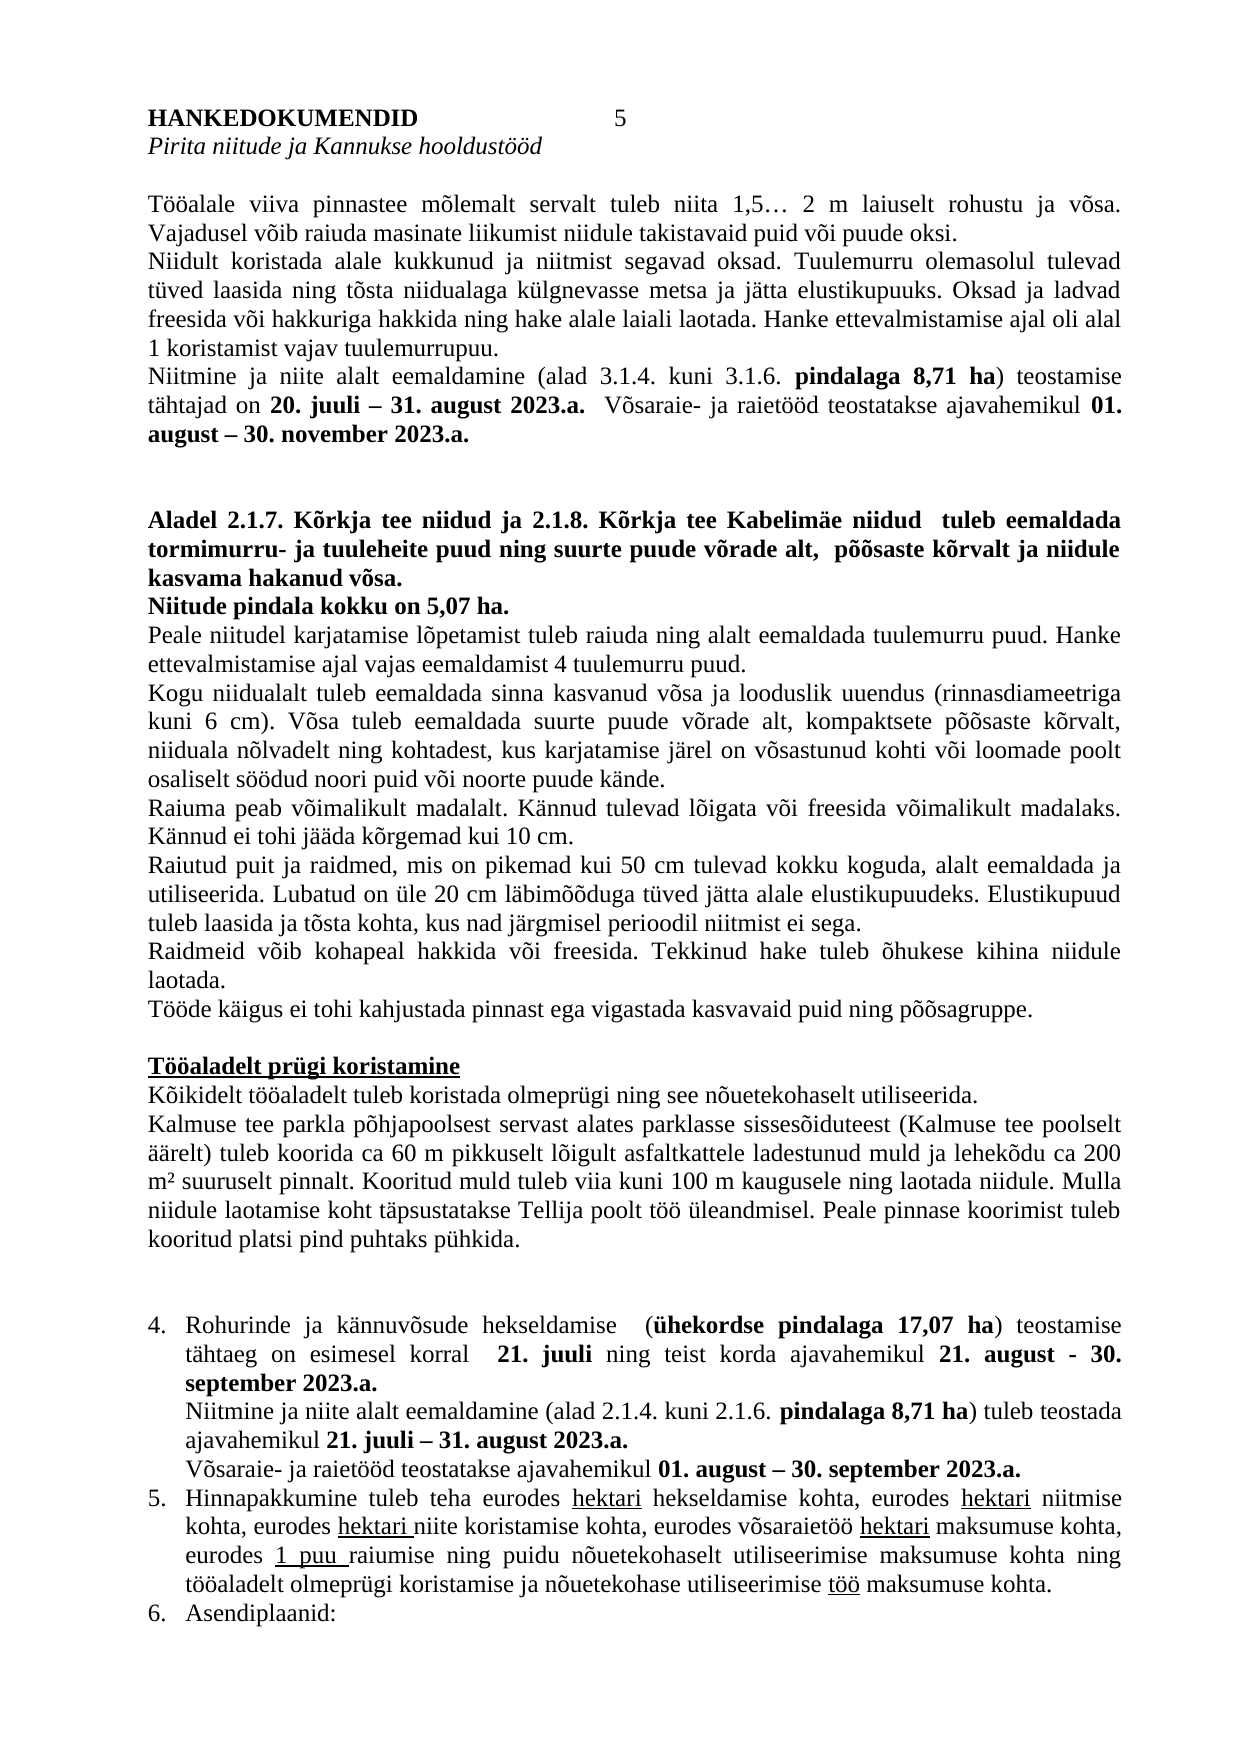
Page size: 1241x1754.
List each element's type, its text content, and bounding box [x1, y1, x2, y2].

list Asendiplaanid: [148, 1598, 1122, 1626]
text Raiutud puit ja raidmed, mis on pikemad kui 50 cm tulevad kokku koguda, alalt eemaldada ja utiliseerida. Lubatud on üle 20 cm läbimõõduga tüved jätta alale elustikupuudeks. Elustikupuud tuleb laasida ja tõsta kohta, kus nad järgmisel perioodil niitmist ei sega. [148, 850, 1122, 936]
text Niitude pindala kokku on 5,07 ha. [148, 591, 1122, 620]
text Võsaraie- ja raietööd teostatakse ajavahemikul 01. august – 30. september 2023.a. [148, 1454, 1122, 1483]
text Aladel 2.1.7. Kõrkja tee niidud ja 2.1.8. Kõrkja tee Kabelimäe niidud tuleb eemaldada tormimurru- ja tuuleheite puud ning suurte puude võrade alt, põõsaste kõrvalt ja niidule kasvama hakanud võsa. [148, 505, 1122, 591]
text Niitmine ja niite alalt eemaldamine (alad 3.1.4. kuni 3.1.6. pindalaga 8,71 ha) teostamise tähtajad on 20. juuli – 31. august 2023.a. Võsaraie- ja raietööd teostatakse ajavahemikul 01. august – 30. november 2023.a. [148, 361, 1122, 448]
text Peale niitudel karjatamise lõpetamist tuleb raiuda ning alalt eemaldada tuulemurru puud. Hanke ettevalmistamise ajal vajas eemaldamist 4 tuulemurru puud. [148, 620, 1122, 678]
text Kalmuse tee parkla põhjapoolsest servast alates parklasse sissesõiduteest (Kalmuse tee poolselt äärelt) tuleb koorida ca 60 m pikkuselt lõigult asfaltkattele ladestunud muld ja lehekõdu ca 200 m² suuruselt pinnalt. Kooritud muld tuleb viia kuni 100 m kaugusele ning laotada niidule. Mulla niidule laotamise koht täpsustatakse Tellija poolt töö üleandmisel. Peale pinnase koorimist tuleb kooritud platsi pind puhtaks pühkida. [148, 1109, 1122, 1253]
text Niidult koristada alale kukkunud ja niitmist segavad oksad. Tuulemurru olemasolul tulevad tüved laasida ning tõsta niidualaga külgnevasse metsa ja jätta elustikupuuks. Oksad ja ladvad freesida või hakkuriga hakkida ning hake alale laiali laotada. Hanke ettevalmistamise ajal oli alal 1 koristamist vajav tuulemurrupuu. [148, 246, 1122, 361]
text Tööde käigus ei tohi kahjustada pinnast ega vigastada kasvavaid puid ning põõsagruppe. [148, 994, 1122, 1023]
text Raiuma peab võimalikult madalalt. Kännud tulevad lõigata või freesida võimalikult madalaks. Kännud ei tohi jääda kõrgemad kui 10 cm. [148, 793, 1122, 850]
list Rohurinde ja kännuvõsude hekseldamise (ühekordse pindalaga 17,07 ha) teostamise tähtaeg on esimesel korral 21. juuli ning teist korda ajavahemikul 21. august - 30. september 2023.a. [148, 1310, 1122, 1396]
text Tööalale viiva pinnastee mõlemalt servalt tuleb niita 1,5… 2 m laiuselt rohustu ja võsa. Vajadusel võib raiuda masinate liikumist niidule takistavaid puid või puude oksi. [148, 189, 1122, 246]
text Raidmeid võib kohapeal hakkida või freesida. Tekkinud hake tuleb õhukese kihina niidule laotada. [148, 936, 1122, 994]
text Kõikidelt tööaladelt tuleb koristada olmeprügi ning see nõuetekohaselt utiliseerida. [148, 1080, 1122, 1109]
text Niitmine ja niite alalt eemaldamine (alad 2.1.4. kuni 2.1.6. pindalaga 8,71 ha) tuleb teostada ajavahemikul 21. juuli – 31. august 2023.a. [185, 1396, 1122, 1454]
list Hinnapakkumine tuleb teha eurodes hektari hekseldamise kohta, eurodes hektari niitmise kohta, eurodes hektari niite koristamise kohta, eurodes võsaraietöö hektari maksumuse kohta, eurodes 1 puu raiumise ning puidu nõuetekohaselt utiliseerimise maksumuse kohta ning tööaladelt olmeprügi koristamise ja nõuetekohase utiliseerimise töö maksumuse kohta. [148, 1483, 1122, 1598]
text Tööaladelt prügi koristamine [148, 1051, 1122, 1080]
text Kogu niidualalt tuleb eemaldada sinna kasvanud võsa ja looduslik uuendus (rinnasdiameetriga kuni 6 cm). Võsa tuleb eemaldada suurte puude võrade alt, kompaktsete põõsaste kõrvalt, niiduala nõlvadelt ning kohtadest, kus karjatamise järel on võsastunud kohti või loomade poolt osaliselt söödud noori puid või noorte puude kände. [148, 678, 1122, 793]
